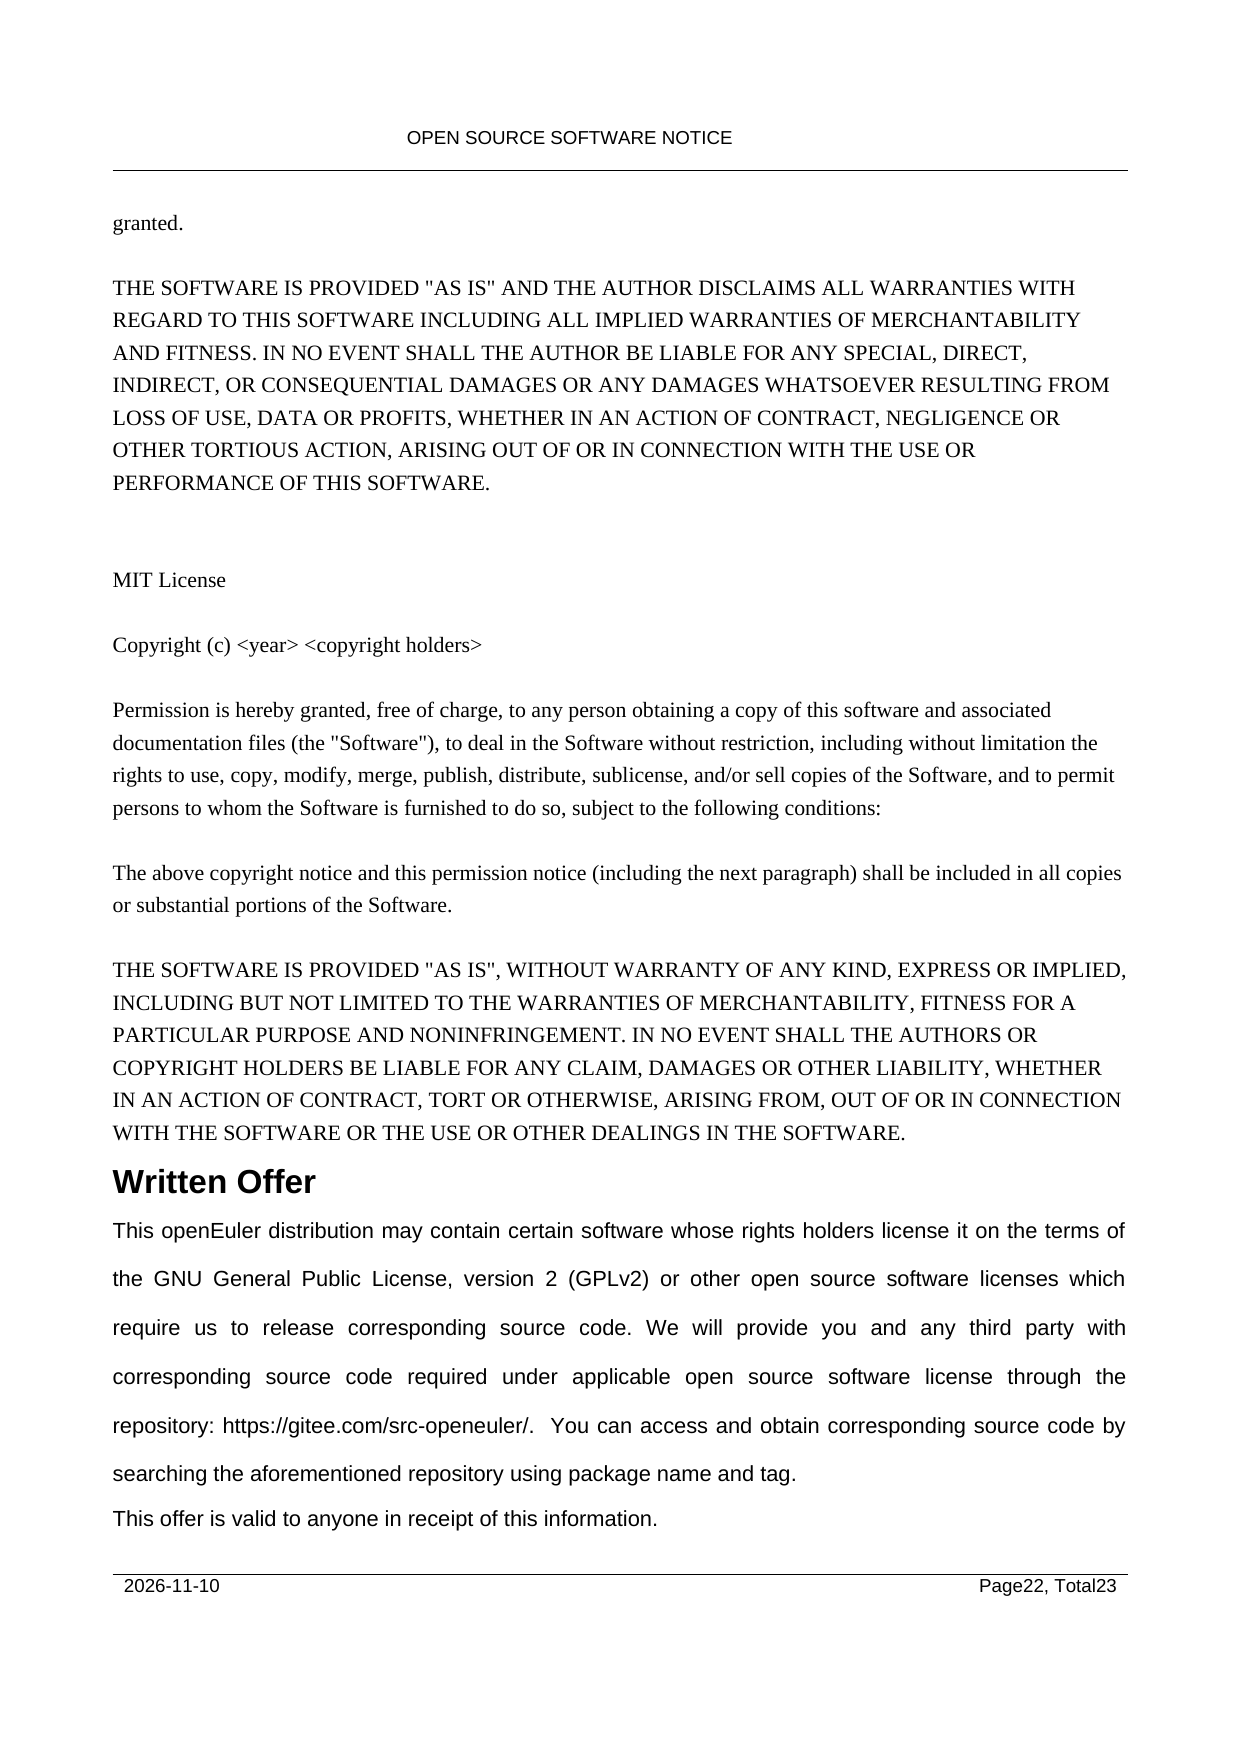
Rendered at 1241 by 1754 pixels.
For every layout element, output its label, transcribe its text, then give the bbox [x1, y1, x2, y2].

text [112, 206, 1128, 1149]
text This offer is valid to anyone in receipt of this information. [112, 1503, 1128, 1535]
text Written Offer [112, 1149, 1128, 1214]
text This openEuler distribution may contain certain software whose rights holders license it on the terms of the GNU General Public License, version 2 (GPLv2) or other open source software licenses which require us to release corresponding source code. We will provide you and any third party with corresponding source code required under applicable open source software license through the repository: https://gitee.com/src-openeuler/. You can access and obtain corresponding source code by searching the aforementioned repository using package name and tag. [112, 1214, 1128, 1490]
